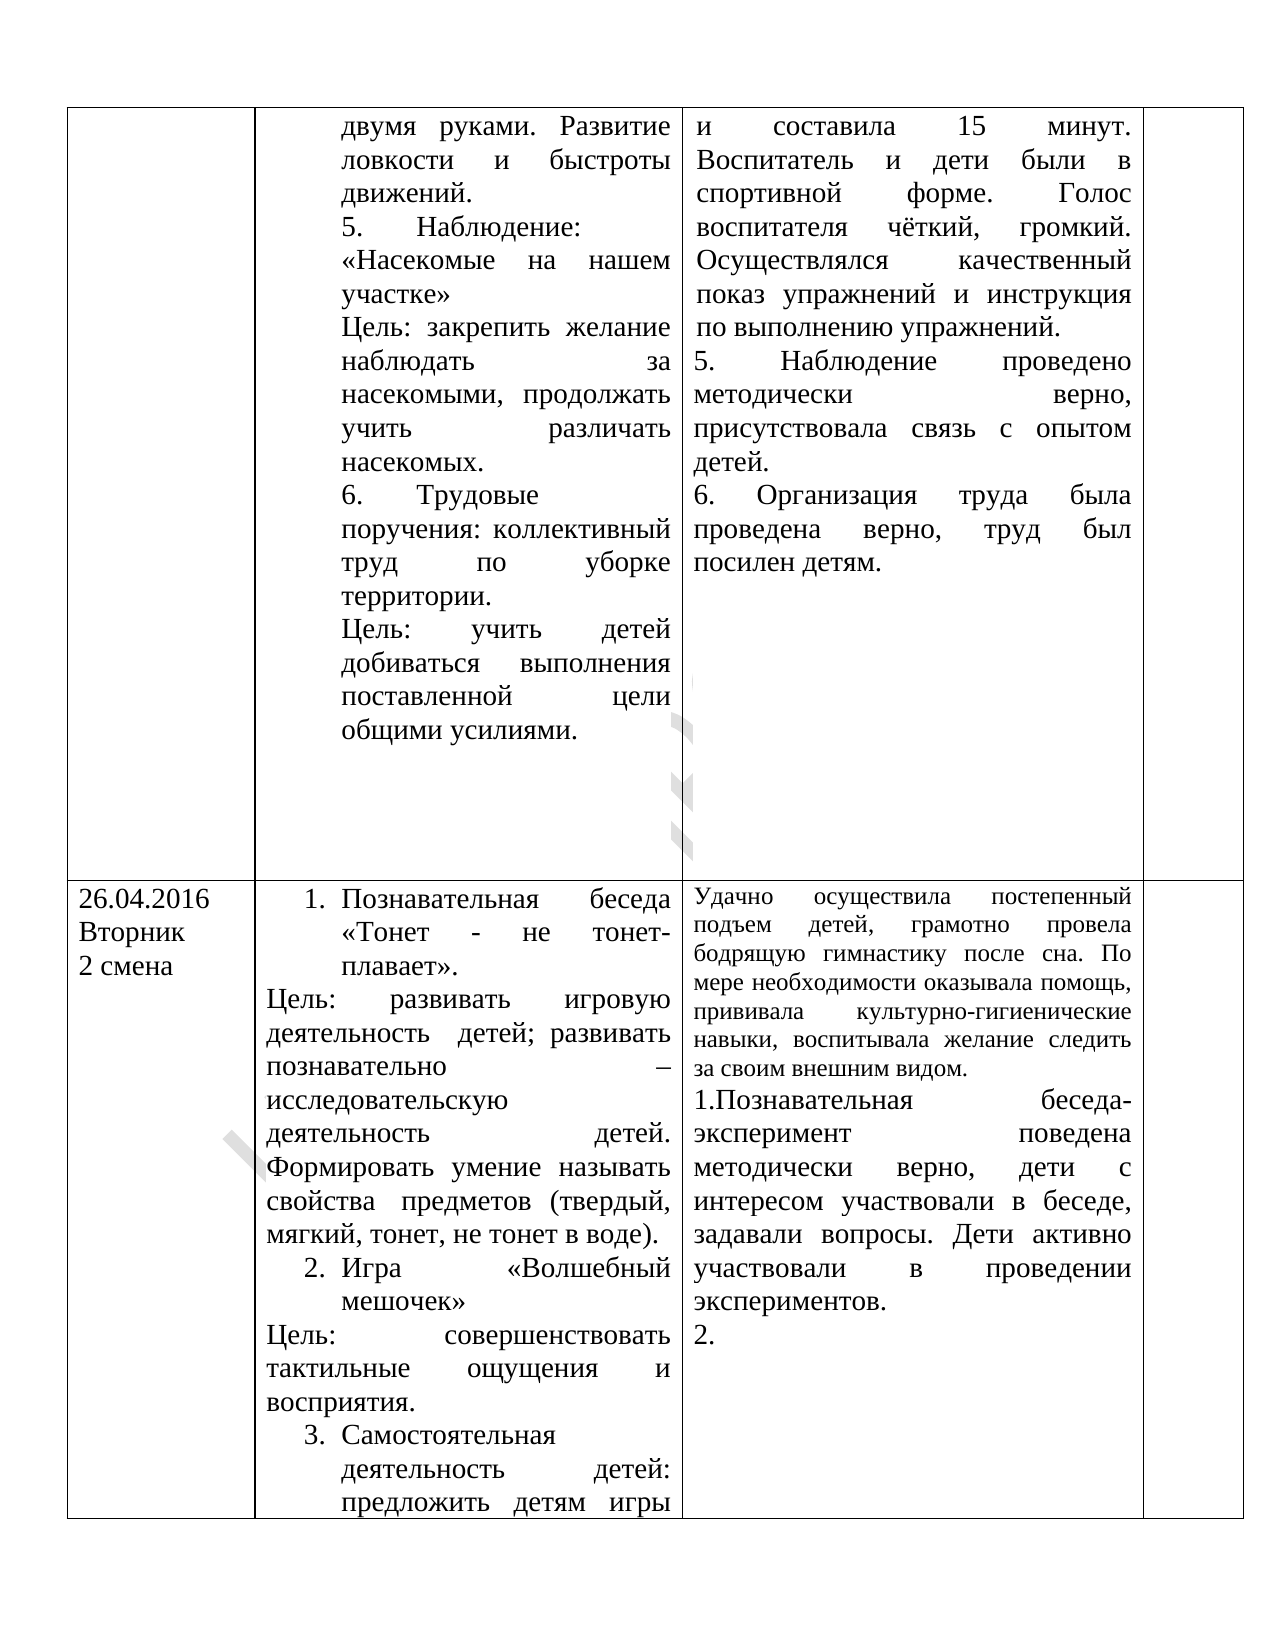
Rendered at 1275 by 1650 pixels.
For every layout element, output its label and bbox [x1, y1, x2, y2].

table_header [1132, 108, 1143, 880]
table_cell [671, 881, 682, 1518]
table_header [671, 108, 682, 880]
table_cell [68, 881, 254, 1518]
table_header [68, 108, 254, 880]
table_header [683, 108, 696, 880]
table_header [1144, 108, 1243, 880]
table_header [256, 108, 341, 880]
table_cell [683, 881, 1143, 1518]
table_cell [256, 881, 304, 1518]
table_cell [1144, 881, 1243, 1518]
